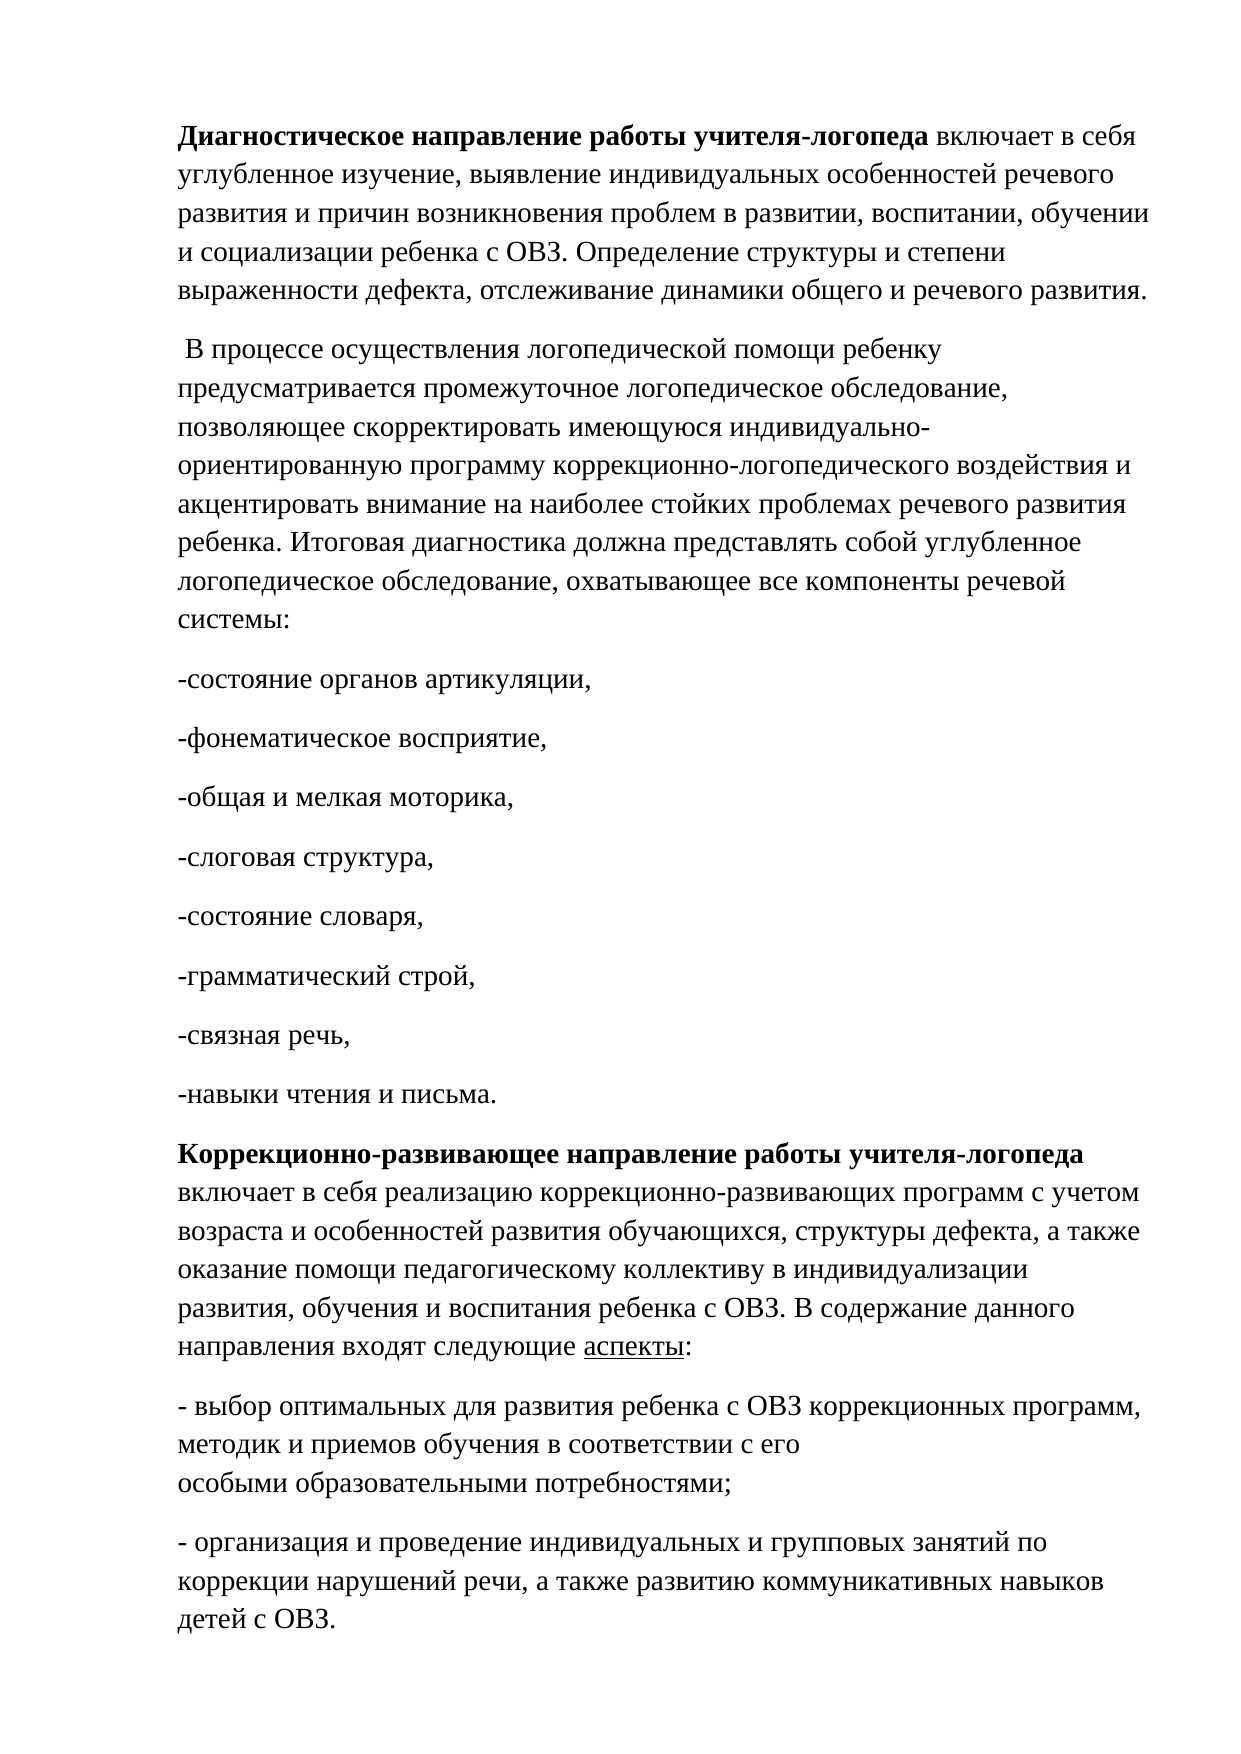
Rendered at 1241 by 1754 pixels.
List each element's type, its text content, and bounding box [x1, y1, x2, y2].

text -навыки чтения и письма. [177, 1076, 1152, 1110]
text -фонематическое восприятие, [177, 720, 1152, 754]
text -связная речь, [177, 1017, 1152, 1051]
text - выбор оптимальных для развития ребенка с ОВЗ коррекционных программ, методик и приемов обучения в соответствии с его особыми образовательными потребностями; [177, 1388, 1152, 1498]
text Коррекционно-развивающее направление работы учителя-логопеда включает в себя реализацию коррекционно-развивающих программ с учетом возраста и особенностей развития обучающихся, структуры дефекта, а также оказание помощи педагогическому коллективу в индивидуализации развития, обучения и воспитания ребенка с ОВЗ. В содержание данного направления входят следующие аспекты: [177, 1136, 1152, 1362]
text Диагностическое направление работы учителя-логопеда включает в себя углубленное изучение, выявление индивидуальных особенностей речевого развития и причин возникновения проблем в развитии, воспитании, обучении и социализации ребенка с ОВЗ. Определение структуры и степени выраженности дефекта, отслеживание динамики общего и речевого развития. [177, 118, 1152, 306]
text -состояние словаря, [177, 898, 1152, 932]
text -состояние органов артикуляции, [177, 661, 1152, 694]
text -слоговая структура, [177, 839, 1152, 872]
text - организация и проведение индивидуальных и групповых занятий по коррекции нарушений речи, а также развитию коммуникативных навыков детей с ОВЗ. [177, 1524, 1152, 1635]
text В процессе осуществления логопедической помощи ребенку предусматривается промежуточное логопедическое обследование, позволяющее скорректировать имеющуюся индивидуально-ориентированную программу коррекционно-логопедического воздействия и акцентировать внимание на наиболее стойких проблемах речевого развития ребенка. Итоговая диагностика должна представлять собой углубленное логопедическое обследование, охватывающее все компоненты речевой системы: [177, 332, 1152, 635]
text -грамматический строй, [177, 958, 1152, 991]
text -общая и мелкая моторика, [177, 779, 1152, 813]
